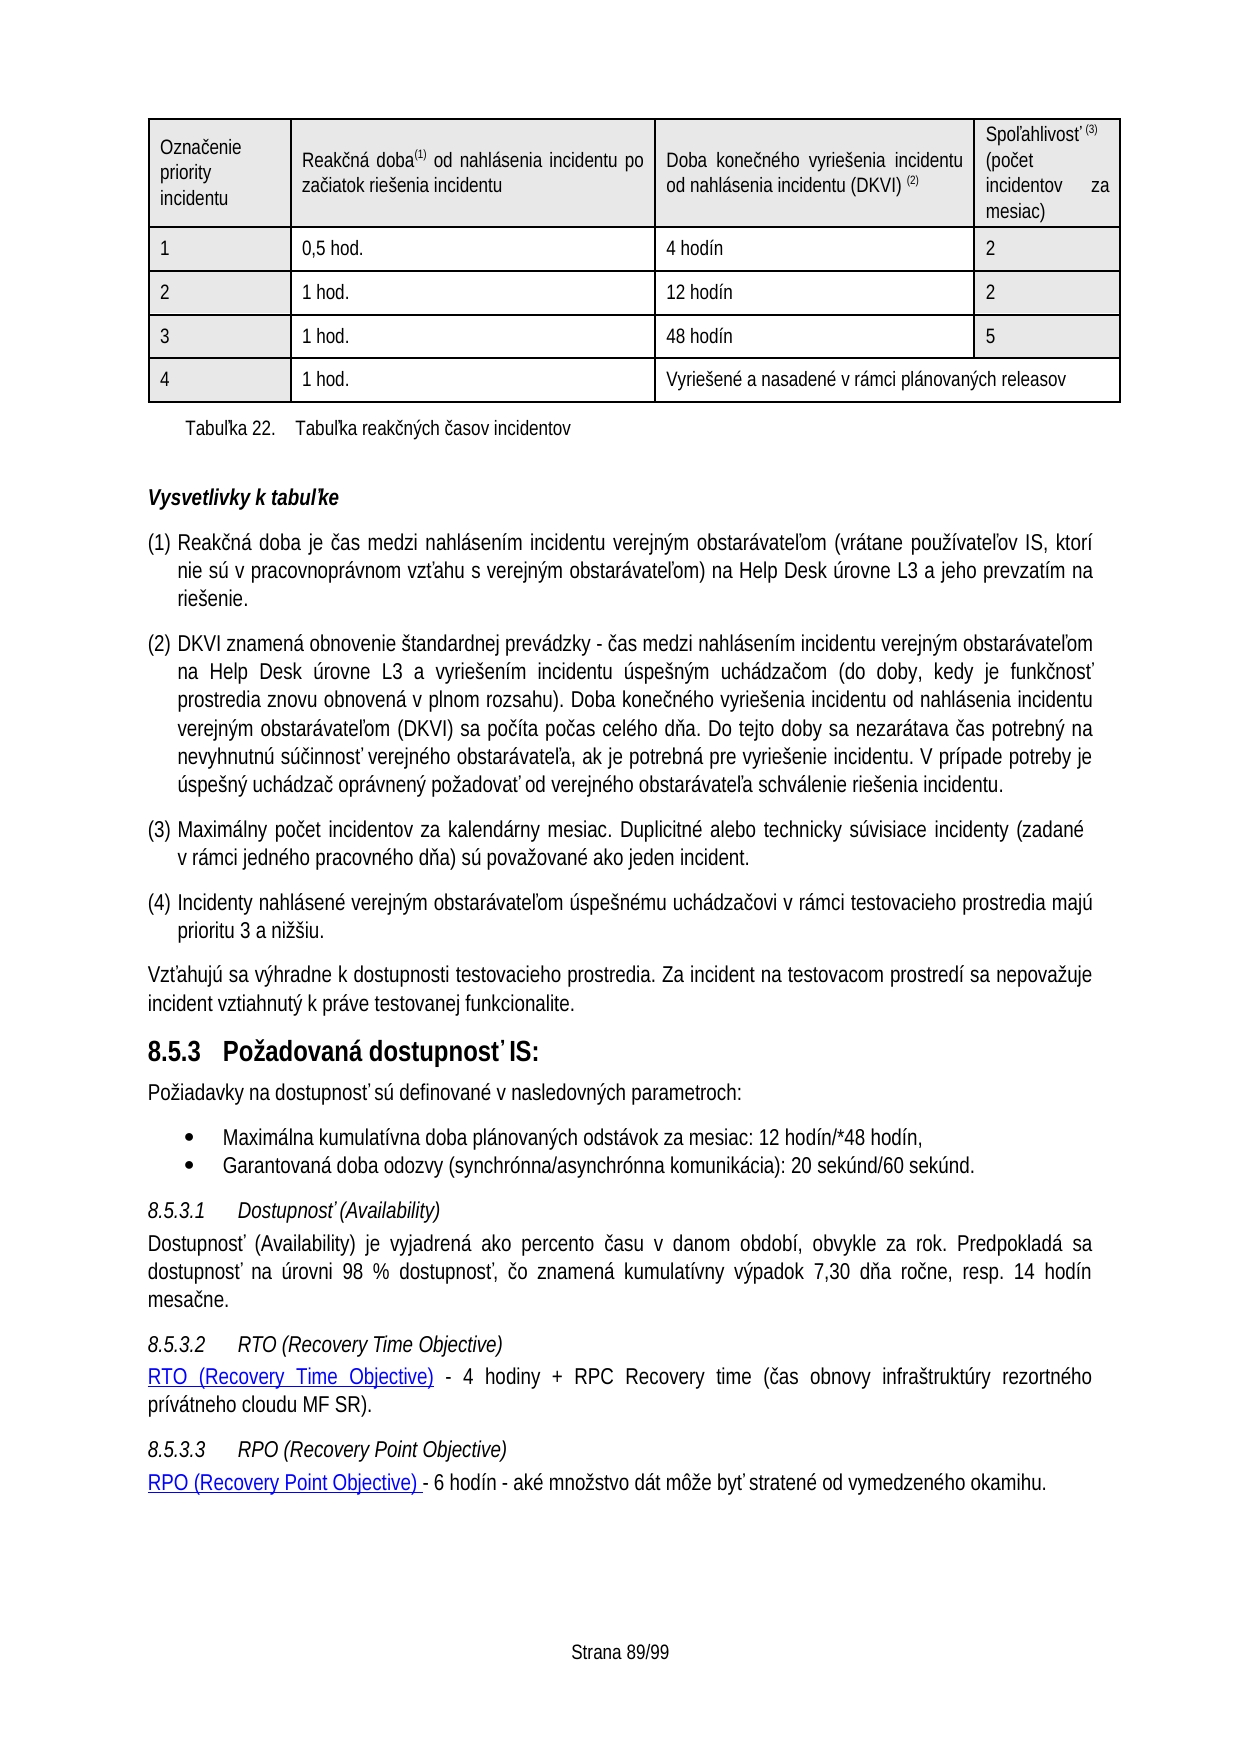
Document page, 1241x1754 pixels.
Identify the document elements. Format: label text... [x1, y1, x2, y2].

text (3) Maximálny počet incidentov za kalendárny mesiac. Duplicitné alebo technicky súvisiace incidenty (zadané v rámci jedného pracovného dňa) sú považované ako jeden incident. [148, 816, 1093, 870]
table_cell Vyriešené a nasadené v rámci plánovaných releasov [656, 359, 1119, 401]
text Dostupnosť (Availability) je vyjadrená ako percento času v danom období, obvykle za rok. Predpokladá sa dostupnosť na úrovni 98 % dostupnosť, čo znamená kumulatívny výpadok 7,30 dňa ročne, resp. 14 hodín mesačne. [148, 1230, 1093, 1312]
text (4) Incidenty nahlásené verejným obstarávateľom úspešnému uchádzačovi v rámci testovacieho prostredia majú prioritu 3 a nižšiu. [148, 888, 1093, 943]
text RPO (Recovery Point Objective) - 6 hodín - aké množstvo dát môže byť stratené od vymedzeného okamihu. [148, 1469, 1093, 1495]
subtitle Dostupnosť (Availability) [148, 1197, 1093, 1223]
table_cell 1 hod. [292, 272, 654, 313]
text Vysvetlivky k tabuľke [148, 484, 1093, 511]
table_cell 4 hodín [656, 228, 973, 270]
table_cell 2 [975, 272, 1119, 313]
table_cell 1 [150, 228, 290, 270]
table_header Reakčná doba(1) od nahlásenia incidentu po začiatok riešenia incidentu [292, 120, 654, 226]
table_header Doba konečného vyriešenia incidentu od nahlásenia incidentu (DKVI) (2) [656, 120, 973, 226]
text (2) DKVI znamená obnovenie štandardnej prevádzky - čas medzi nahlásením incidentu verejným obstarávateľom na Help Desk úrovne L3 a vyriešením incidentu úspešným uchádzačom (do doby, kedy je funkčnosť prostredia znovu obnovená v plnom rozsahu). Doba konečného vyriešenia incidentu od nahlásenia incidentu verejným obstarávateľom (DKVI) sa počíta počas celého dňa. Do tejto doby sa nezarátava čas potrebný na nevyhnutnú súčinnosť verejného obstarávateľa, ak je potrebná pre vyriešenie incidentu. V prípade potreby je úspešný uchádzač oprávnený požadovať od verejného obstarávateľa schválenie riešenia incidentu. [148, 630, 1093, 797]
text Požiadavky na dostupnosť sú definované v nasledovných parametroch: [148, 1079, 1093, 1105]
table_cell 48 hodín [656, 316, 973, 357]
table_cell 2 [975, 228, 1119, 270]
table_cell 1 hod. [292, 316, 654, 357]
list Garantovaná doba odozvy (synchrónna/asynchrónna komunikácia): 20 sekúnd/60 sekúnd. [185, 1152, 1093, 1178]
table_cell 1 hod. [292, 359, 654, 401]
subtitle RTO (Recovery Time Objective) [148, 1331, 1093, 1357]
list Tabuľka reakčných časov incidentov [185, 416, 1093, 439]
subtitle RPO (Recovery Point Objective) [148, 1436, 1093, 1463]
text (1) Reakčná doba je čas medzi nahlásením incidentu verejným obstarávateľom (vrátane používateľov IS, ktorí nie sú v pracovnoprávnom vzťahu s verejným obstarávateľom) na Help Desk úrovne L3 a jeho prevzatím na riešenie. [148, 529, 1093, 612]
table_header Označenie priority incidentu [150, 120, 290, 226]
table_cell 4 [150, 359, 290, 401]
text Vzťahujú sa výhradne k dostupnosti testovacieho prostredia. Za incident na testovacom prostredí sa nepovažuje incident vztiahnutý k práve testovanej funkcionalite. [148, 961, 1093, 1016]
table_cell 0,5 hod. [292, 228, 654, 270]
table_cell 12 hodín [656, 272, 973, 313]
subtitle Požadovaná dostupnosť IS: [148, 1034, 1093, 1068]
table_cell 5 [975, 316, 1119, 357]
table_header Spoľahlivosť (3) (počet incidentov za mesiac) [975, 120, 1119, 226]
text RTO (Recovery Time Objective) - 4 hodiny + RPC Recovery time (čas obnovy infraštruktúry rezortného prívátneho cloudu MF SR). [148, 1363, 1093, 1418]
list Maximálna kumulatívna doba plánovaných odstávok za mesiac: 12 hodín/*48 hodín, [185, 1123, 1093, 1150]
table_cell 2 [150, 272, 290, 313]
table_cell 3 [150, 316, 290, 357]
